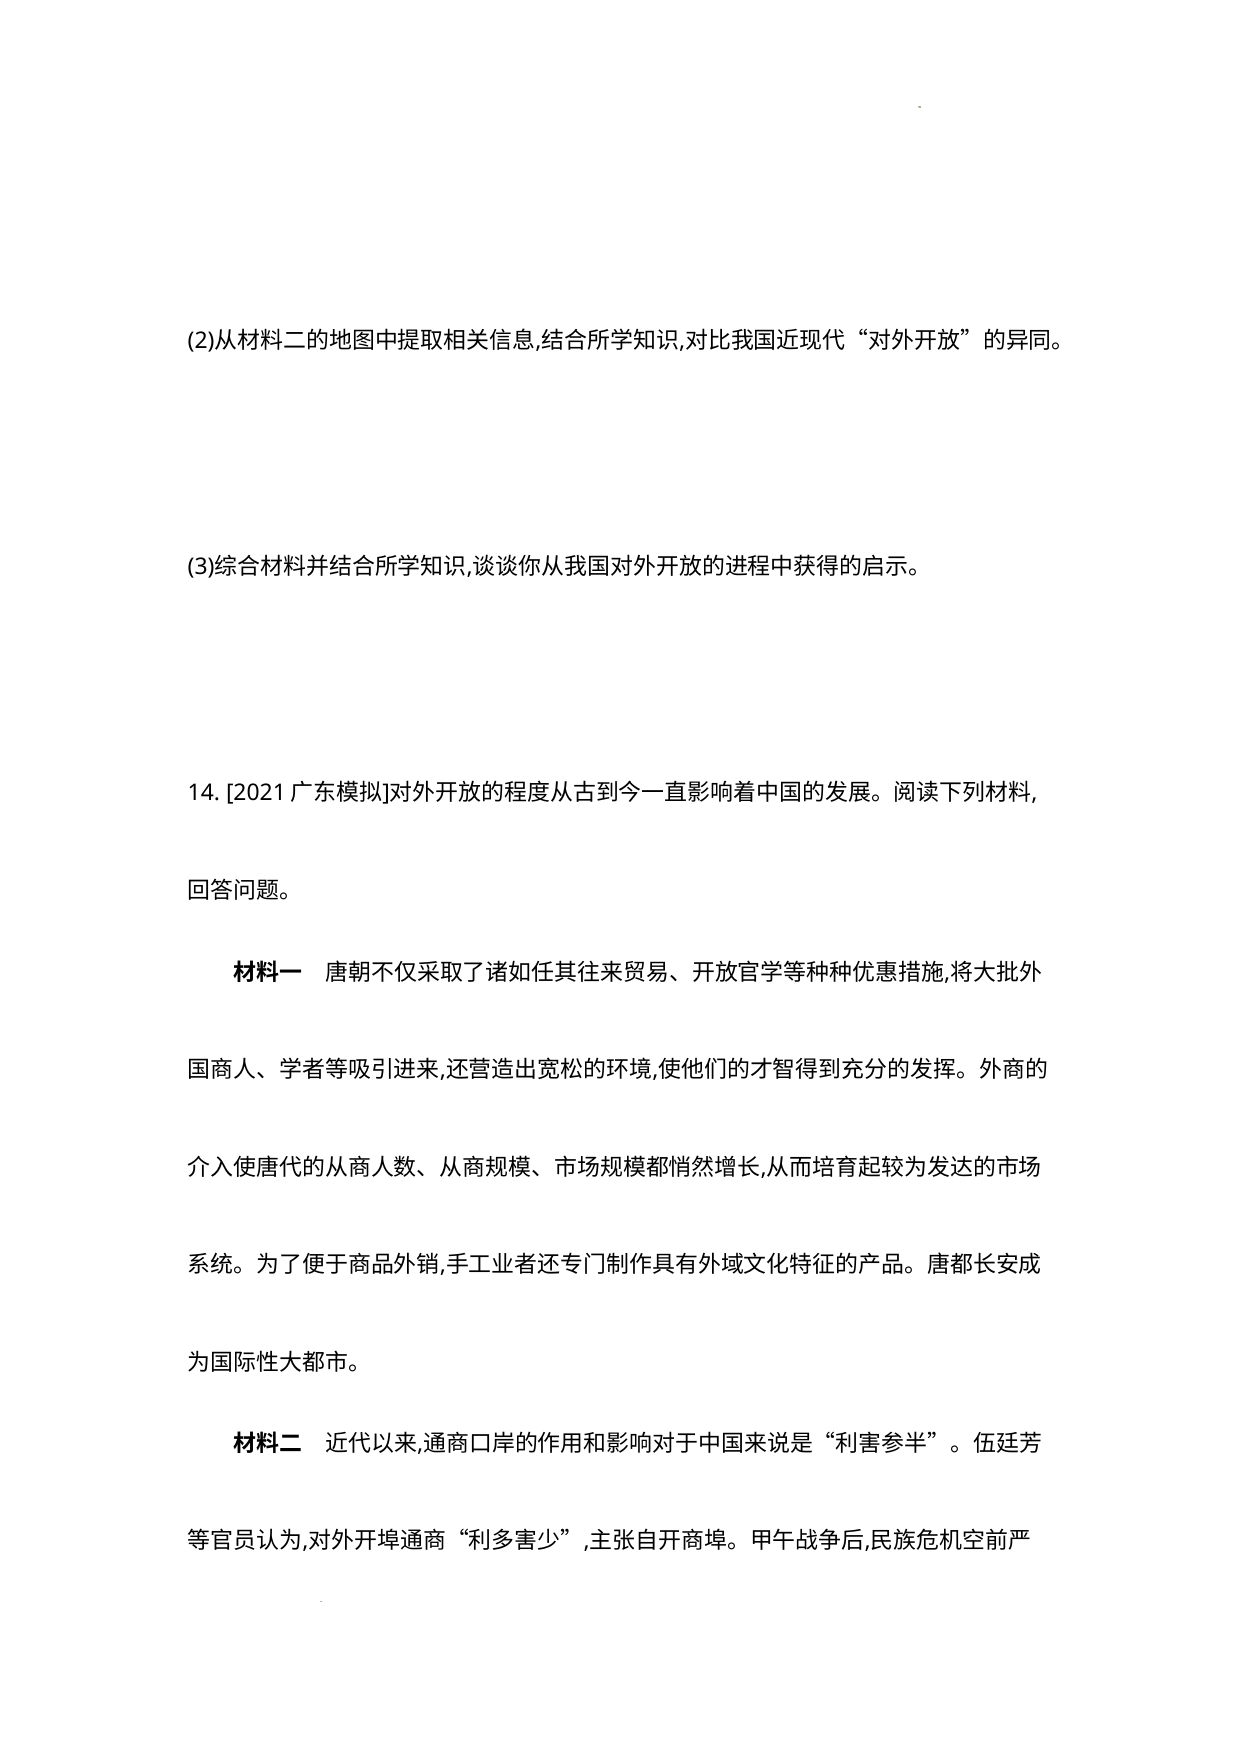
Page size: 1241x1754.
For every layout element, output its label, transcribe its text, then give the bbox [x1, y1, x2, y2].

text 材料一 唐朝不仅采取了诸如任其往来贸易、开放官学等种种优惠措施,将大批外国商人、学者等吸引进来,还营造出宽松的环境,使他们的才智得到充分的发挥。外商的介入使唐代的从商人数、从商规模、市场规模都悄然增长,从而培育起较为发达的市场系统。为了便于商品外销,手工业者还专门制作具有外域文化特征的产品。唐都长安成为国际性大都市。 [187, 937, 1053, 1392]
text 14. [2021广东模拟]对外开放的程度从古到今一直影响着中国的发展。阅读下列材料,回答问题。 [187, 758, 1053, 921]
text (3)综合材料并结合所学知识,谈谈你从我国对外开放的进程中获得的启示。 [187, 532, 1053, 597]
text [187, 1409, 1053, 1572]
text (2)从材料二的地图中提取相关信息,结合所学知识,对比我国近现代“对外开放”的异同。 [187, 306, 1053, 371]
